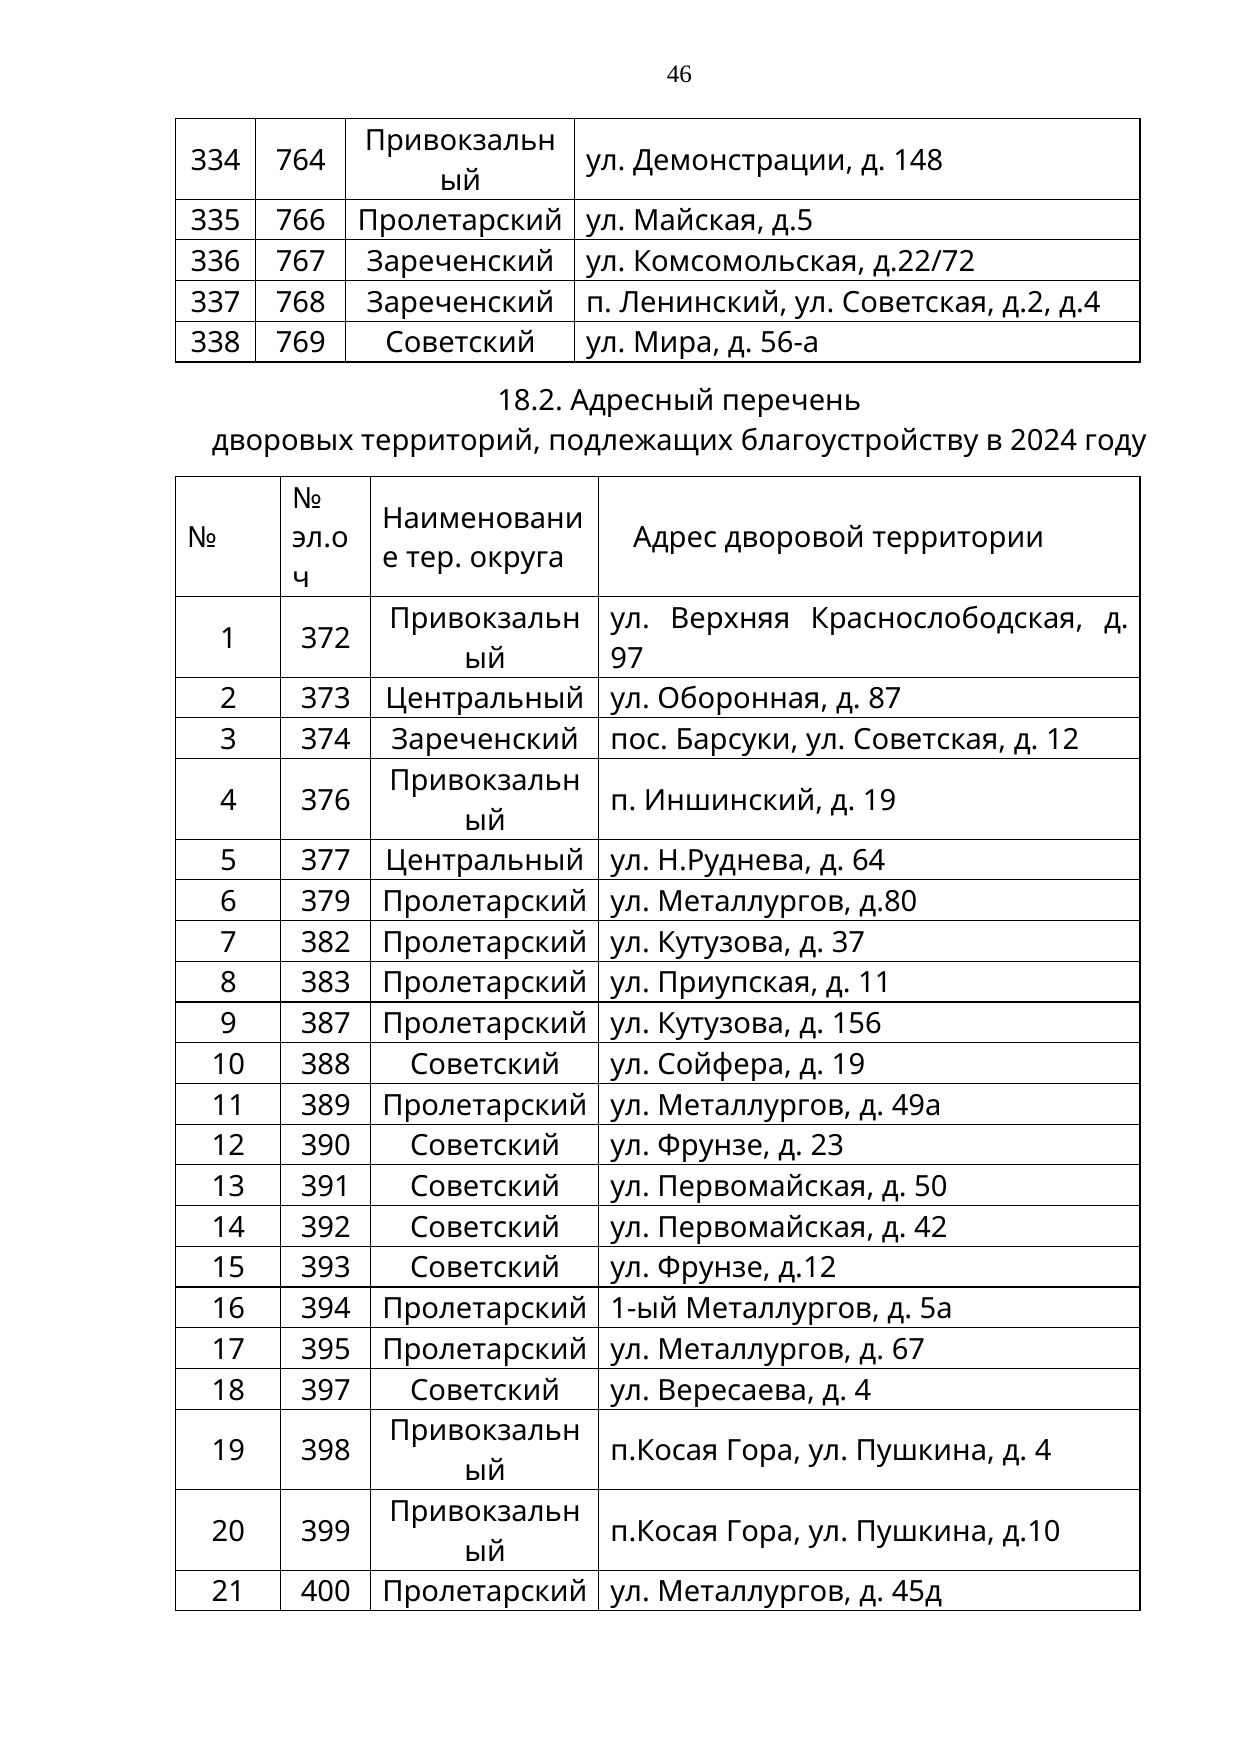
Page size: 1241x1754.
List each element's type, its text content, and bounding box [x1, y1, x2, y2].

table_cell 374 [281, 718, 370, 758]
table_cell Советский [371, 1247, 598, 1286]
table_cell ул. Фрунзе, д. 23 [599, 1125, 1139, 1164]
table_cell Пролетарский [371, 962, 598, 1001]
table_cell ул. Вересаева, д. 4 [599, 1369, 1139, 1409]
table_cell 2 [176, 678, 280, 717]
table_cell 373 [281, 678, 370, 717]
table_cell 338 [176, 322, 255, 361]
title дворовых территорий, подлежащих благоустройству в 2024 году [177, 419, 1181, 459]
table_cell ул. Верхняя Краснослободская, д. 97 [599, 597, 1139, 677]
table_cell ул. Н.Руднева, д. 64 [599, 840, 1139, 879]
table_cell Пролетарский [371, 1571, 598, 1610]
table_cell Советский [371, 1206, 598, 1246]
table_cell ул. Оборонная, д. 87 [599, 678, 1139, 717]
table_header № [176, 477, 280, 596]
table_cell 400 [281, 1571, 370, 1610]
table_cell 769 [256, 322, 345, 361]
table_cell ул. Приупская, д. 11 [599, 962, 1139, 1001]
table_cell 766 [256, 200, 345, 239]
table_cell 391 [281, 1165, 370, 1205]
table_cell Пролетарский [371, 1003, 598, 1042]
table_cell 1-ый Металлургов, д. 5а [599, 1288, 1139, 1327]
table_header Наименование тер. округа [371, 477, 598, 596]
table_cell ул. Комсомольская, д.22/72 [575, 240, 1139, 280]
table_cell Привокзальный [371, 597, 598, 677]
table_cell 768 [256, 281, 345, 321]
table_cell 19 [176, 1410, 280, 1489]
table_cell 3 [176, 718, 280, 758]
table_cell 388 [281, 1043, 370, 1083]
table_cell Пролетарский [371, 921, 598, 961]
table_cell 382 [281, 921, 370, 961]
table_cell Зареченский [346, 281, 574, 321]
table_cell Привокзальный [371, 1490, 598, 1569]
table_header № эл.оч [281, 477, 370, 596]
table_cell ул. Металлургов, д. 49а [599, 1084, 1139, 1123]
table_cell 397 [281, 1369, 370, 1409]
table_cell 7 [176, 921, 280, 961]
table_cell 390 [281, 1125, 370, 1164]
table_cell Пролетарский [371, 880, 598, 920]
table_cell Зареченский [346, 240, 574, 280]
table_cell Пролетарский [346, 200, 574, 239]
table_cell ул. Металлургов, д. 67 [599, 1328, 1139, 1368]
table_cell 9 [176, 1003, 280, 1042]
table_cell 8 [176, 962, 280, 1001]
table_cell Советский [346, 322, 574, 361]
table_cell ул. Первомайская, д. 50 [599, 1165, 1139, 1205]
table_cell ул. Первомайская, д. 42 [599, 1206, 1139, 1246]
title 18.2. Адресный перечень [177, 379, 1181, 419]
table_cell п. Ленинский, ул. Советская, д.2, д.4 [575, 281, 1139, 321]
table_cell 335 [176, 200, 255, 239]
table_cell 18 [176, 1369, 280, 1409]
table_cell 5 [176, 840, 280, 879]
table_cell 6 [176, 880, 280, 920]
table_cell ул. Кутузова, д. 37 [599, 921, 1139, 961]
table_cell ул. Фрунзе, д.12 [599, 1247, 1139, 1286]
table_cell ул. Кутузова, д. 156 [599, 1003, 1139, 1042]
table_cell Советский [371, 1165, 598, 1205]
table_cell 379 [281, 880, 370, 920]
table_cell 11 [176, 1084, 280, 1123]
table_cell 395 [281, 1328, 370, 1368]
table_cell Привокзальный [346, 119, 574, 198]
table_cell 20 [176, 1490, 280, 1569]
table_cell 334 [176, 119, 255, 198]
table_cell 394 [281, 1288, 370, 1327]
table_cell ул. Майская, д.5 [575, 200, 1139, 239]
table_cell 4 [176, 759, 280, 838]
table_cell п. Иншинский, д. 19 [599, 759, 1139, 838]
table_cell 377 [281, 840, 370, 879]
table_cell ул. Мира, д. 56-а [575, 322, 1139, 361]
table_cell Пролетарский [371, 1288, 598, 1327]
table_cell 392 [281, 1206, 370, 1246]
table_cell 336 [176, 240, 255, 280]
table_cell Зареченский [371, 718, 598, 758]
table_cell 10 [176, 1043, 280, 1083]
table_cell ул. Демонстрации, д. 148 [575, 119, 1139, 198]
table_cell Советский [371, 1369, 598, 1409]
table_cell Привокзальный [371, 759, 598, 838]
table_cell ул. Металлургов, д. 45д [599, 1571, 1139, 1610]
table_cell Советский [371, 1043, 598, 1083]
table_cell 383 [281, 962, 370, 1001]
table_cell Пролетарский [371, 1084, 598, 1123]
table_cell 764 [256, 119, 345, 198]
table_cell 21 [176, 1571, 280, 1610]
table_cell 398 [281, 1410, 370, 1489]
table_cell Центральный [371, 678, 598, 717]
table_cell 13 [176, 1165, 280, 1205]
table_cell 1 [176, 597, 280, 677]
table_cell Пролетарский [371, 1328, 598, 1368]
table_cell Советский [371, 1125, 598, 1164]
table_cell Привокзальный [371, 1410, 598, 1489]
table_cell 15 [176, 1247, 280, 1286]
table_cell 12 [176, 1125, 280, 1164]
table_cell 389 [281, 1084, 370, 1123]
table_cell 16 [176, 1288, 280, 1327]
table_cell п.Косая Гора, ул. Пушкина, д.10 [599, 1490, 1139, 1569]
table_cell 17 [176, 1328, 280, 1368]
table_cell Центральный [371, 840, 598, 879]
table_cell 387 [281, 1003, 370, 1042]
table_cell 376 [281, 759, 370, 838]
table_cell 14 [176, 1206, 280, 1246]
table_cell 337 [176, 281, 255, 321]
table_cell 372 [281, 597, 370, 677]
table_cell пос. Барсуки, ул. Советская, д. 12 [599, 718, 1139, 758]
table_cell 767 [256, 240, 345, 280]
table_header Адрес дворовой территории [599, 477, 1139, 596]
table_cell п.Косая Гора, ул. Пушкина, д. 4 [599, 1410, 1139, 1489]
table_cell 399 [281, 1490, 370, 1569]
table_cell ул. Сойфера, д. 19 [599, 1043, 1139, 1083]
table_cell 393 [281, 1247, 370, 1286]
table_cell ул. Металлургов, д.80 [599, 880, 1139, 920]
